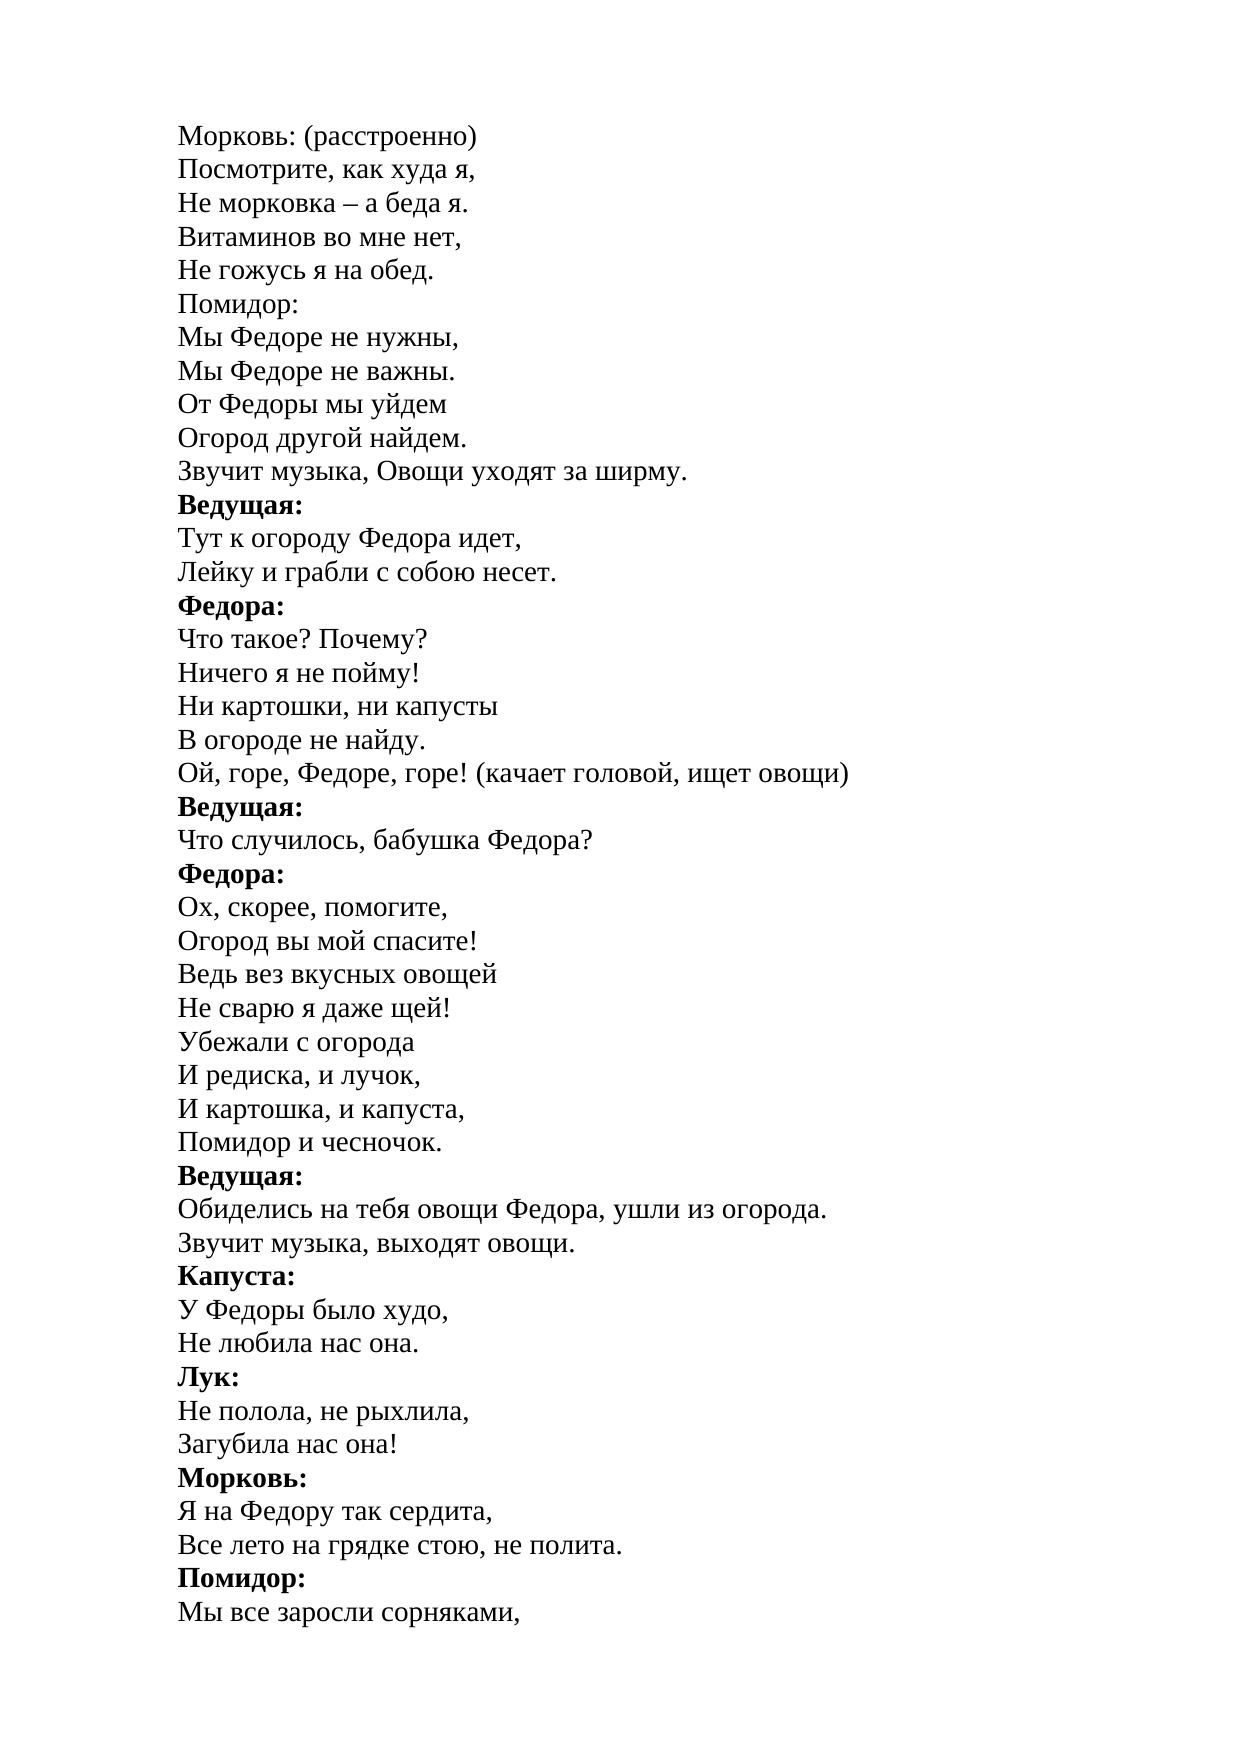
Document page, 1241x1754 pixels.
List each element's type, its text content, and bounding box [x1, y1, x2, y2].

text Звучит музыка, выходят овощи. [177, 1225, 1152, 1258]
text Огород другой найдем. [177, 420, 1152, 453]
text Помидор: [177, 1560, 1152, 1594]
text От Федоры мы уйдем [177, 386, 1152, 420]
text Витаминов во мне нет, [177, 219, 1152, 252]
text Морковь: [177, 1460, 1152, 1493]
text Обиделись на тебя овощи Федора, ушли из огорода. [177, 1191, 1152, 1225]
text Мы все заросли сорняками, [177, 1594, 1152, 1627]
text Все лето на грядке стою, не полита. [177, 1527, 1152, 1560]
text Мы Федоре не нужны, [177, 319, 1152, 353]
text Ведущая: [177, 789, 1152, 822]
text Посмотрите, как худа я, [177, 152, 1152, 185]
text Ведущая: [177, 487, 1152, 521]
text Ох, скорее, помогите, [177, 889, 1152, 923]
text Не любила нас она. [177, 1326, 1152, 1359]
text И редиска, и лучок, [177, 1057, 1152, 1091]
text Не сварю я даже щей! [177, 990, 1152, 1024]
text Я на Федору так сердита, [177, 1493, 1152, 1527]
text Что случилось, бабушка Федора? [177, 822, 1152, 856]
text Ведущая: [177, 1158, 1152, 1191]
text Ни картошки, ни капусты [177, 688, 1152, 722]
text Мы Федоре не важны. [177, 353, 1152, 386]
text Тут к огороду Федора идет, [177, 521, 1152, 554]
text Не морковка – а беда я. [177, 185, 1152, 219]
text Загубила нас она! [177, 1426, 1152, 1460]
text Звучит музыка, Овощи уходят за ширму. [177, 453, 1152, 487]
text Морковь: (расстроенно) [177, 118, 1152, 152]
text Федора: [177, 588, 1152, 621]
text И картошка, и капуста, [177, 1091, 1152, 1124]
text Огород вы мой спасите! [177, 923, 1152, 957]
text Не гожусь я на обед. [177, 252, 1152, 286]
text Ничего я не пойму! [177, 655, 1152, 688]
text В огороде не найду. [177, 722, 1152, 755]
text Лук: [177, 1359, 1152, 1393]
text Капуста: [177, 1258, 1152, 1292]
text Помидор: [177, 286, 1152, 319]
text Ой, горе, Федоре, горе! (качает головой, ищет овощи) [177, 755, 1152, 789]
text Убежали с огорода [177, 1024, 1152, 1057]
text Что такое? Почему? [177, 621, 1152, 655]
text Не полола, не рыхлила, [177, 1393, 1152, 1426]
text Лейку и грабли с собою несет. [177, 554, 1152, 588]
text У Федоры было худо, [177, 1292, 1152, 1326]
text Ведь вез вкусных овощей [177, 957, 1152, 990]
text Помидор и чесночок. [177, 1124, 1152, 1158]
text Федора: [177, 856, 1152, 889]
